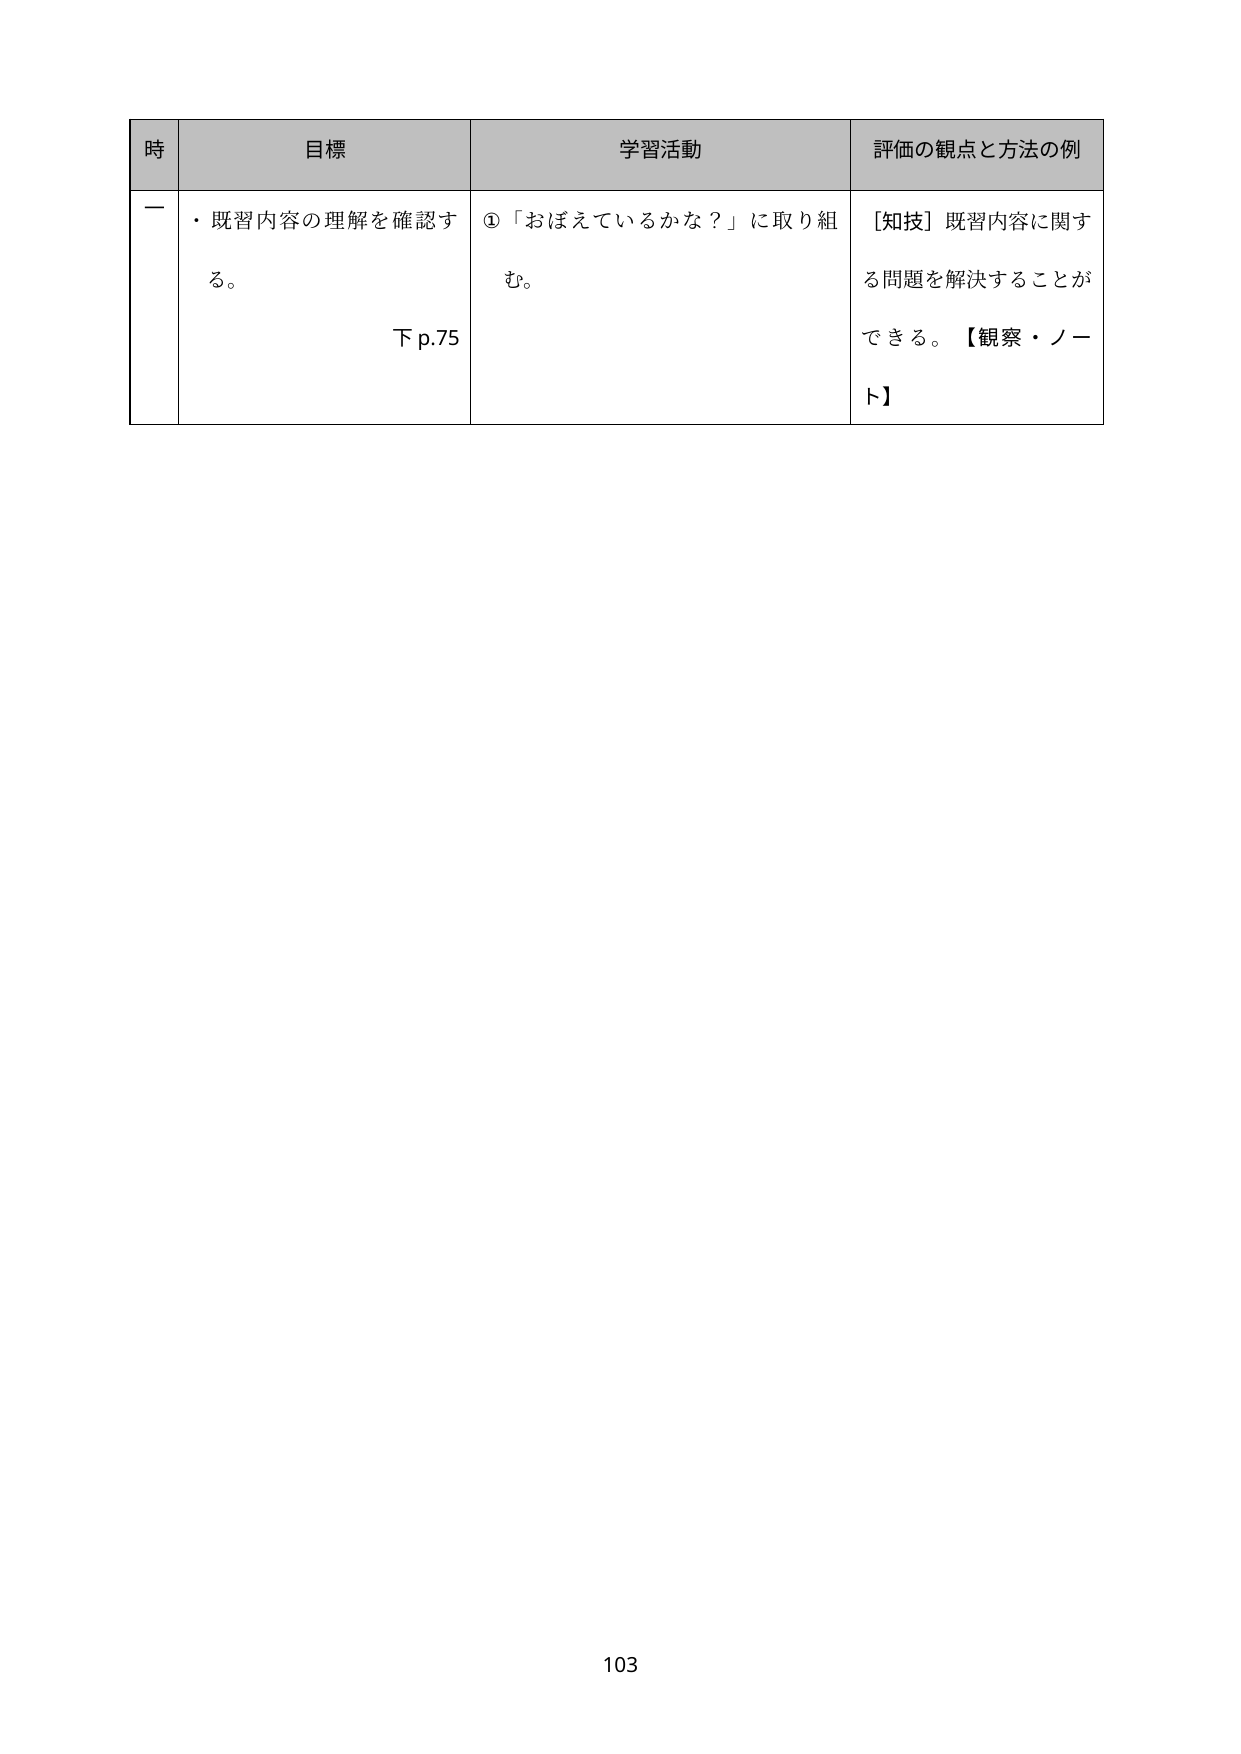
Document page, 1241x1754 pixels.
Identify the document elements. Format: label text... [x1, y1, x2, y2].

table_cell ［知技］既習内容に関する問題を解決することができる。【観察・ノート】 [851, 191, 1103, 424]
table_header 学習活動 [471, 120, 850, 190]
table_cell 既習内容の理解を確認する。 下p.75 [179, 191, 470, 424]
table_cell ①「おぼえているかな？」に取り組む。 [471, 191, 850, 424]
table_header 評価の観点と方法の例 [851, 120, 1103, 190]
table_header 時 [131, 120, 178, 190]
table_header 目標 [179, 120, 470, 190]
table_cell ― [131, 191, 178, 424]
